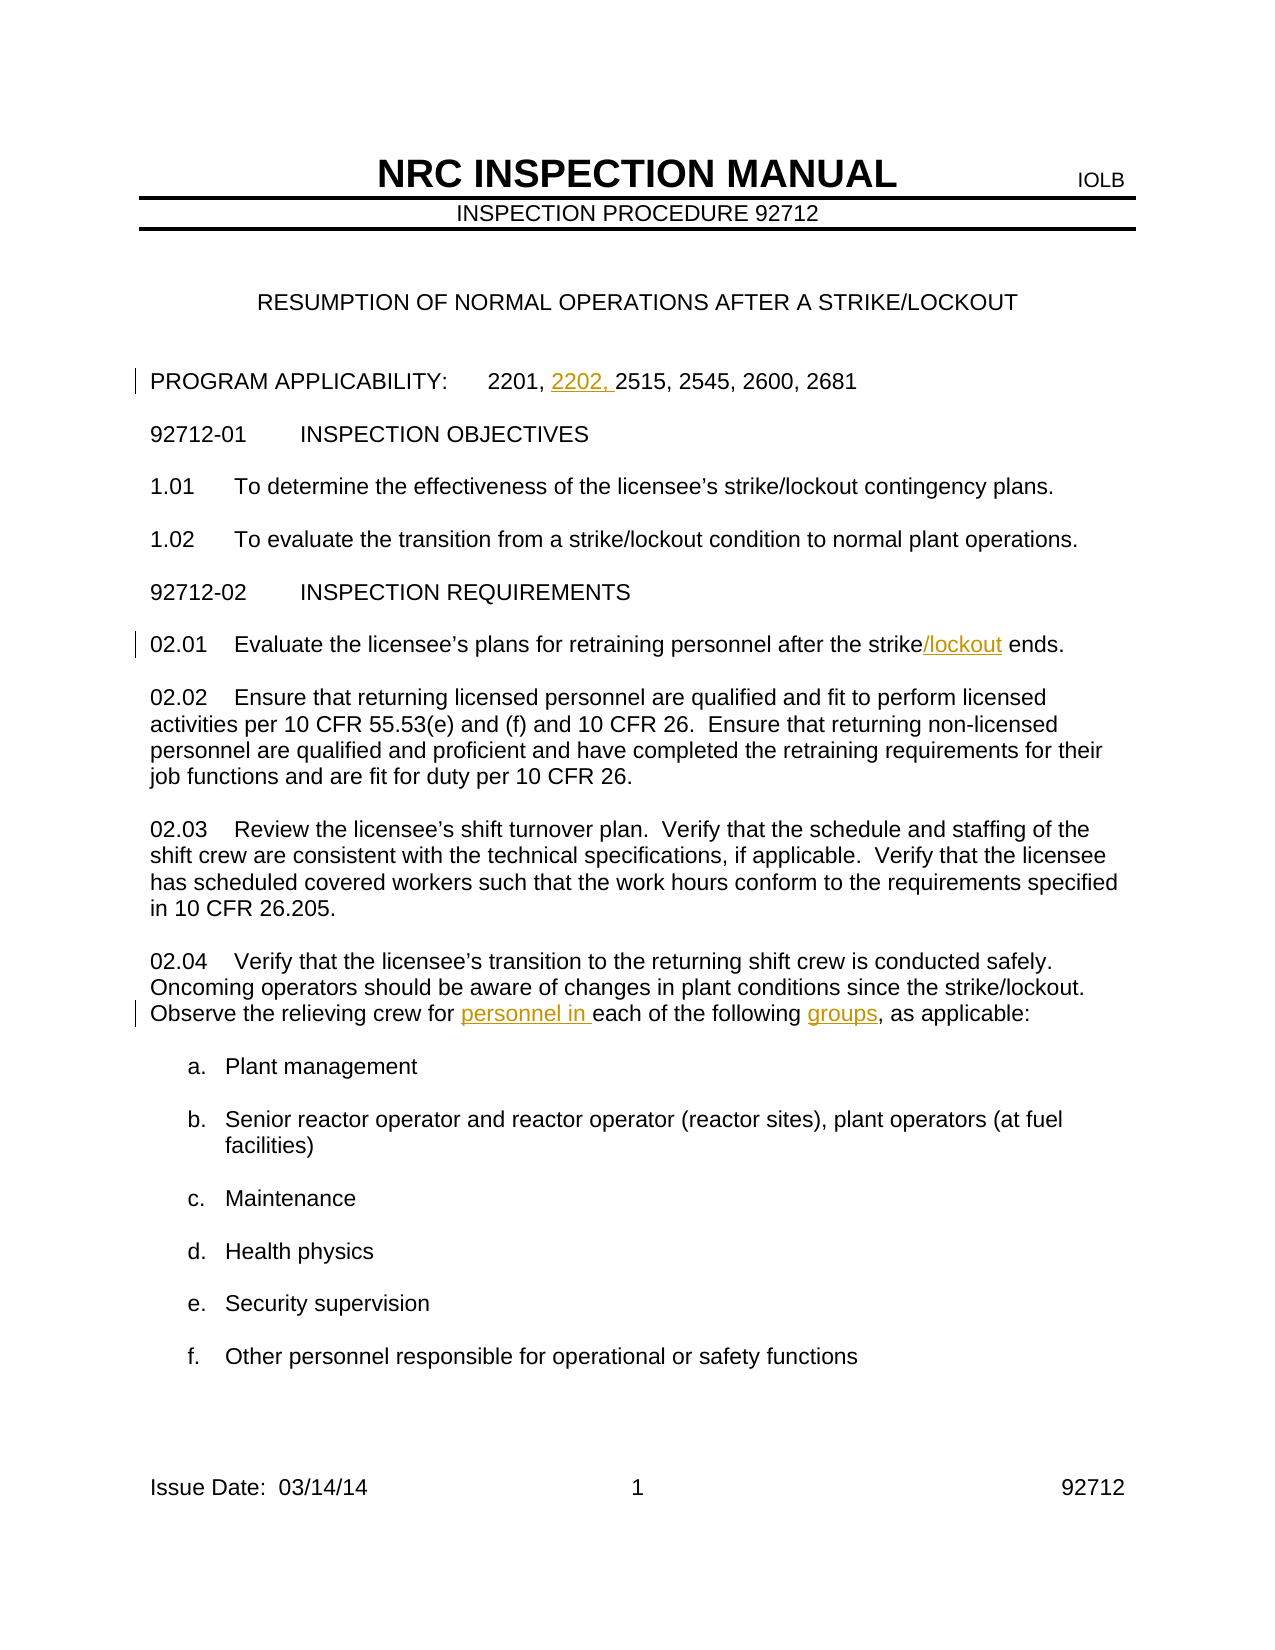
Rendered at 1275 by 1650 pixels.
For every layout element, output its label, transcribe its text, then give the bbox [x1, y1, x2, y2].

text 92712-02 INSPECTION REQUIREMENTS [150, 579, 1125, 605]
list Maintenance [187, 1185, 1125, 1211]
list Health physics [187, 1238, 1125, 1264]
text RESUMPTION OF NORMAL OPERATIONS AFTER A STRIKE/LOCKOUT [150, 289, 1125, 315]
text 1.02 To evaluate the transition from a strike/lockout condition to normal plant operations. [150, 526, 1125, 552]
text 02.03 Review the licensee’s shift turnover plan. Verify that the schedule and staffing of the shift crew are consistent with the technical specifications, if applicable. Verify that the licensee has scheduled covered workers such that the work hours conform to the requirements specified in 10 CFR 26.205. [150, 816, 1125, 921]
list Other personnel responsible for operational or safety functions [187, 1343, 1125, 1369]
text 02.04 Verify that the licensee’s transition to the returning shift crew is conducted safely. Oncoming operators should be aware of changes in plant conditions since the strike/lockout. Observe the relieving crew for each of the following , as applicable: [150, 948, 1125, 1027]
list Senior reactor operator and reactor operator (reactor sites), plant operators (at fuel facilities) [187, 1106, 1125, 1158]
table_header INSPECTION PROCEDURE 92712 [139, 200, 1136, 227]
text 92712-01 INSPECTION OBJECTIVES [150, 421, 1125, 447]
list To determine the effectiveness of the licensee’s strike/lockout contingency plans. [150, 473, 1125, 500]
text PROGRAM APPLICABILITY: 2201, 2515, 2545, 2600, 2681 [150, 368, 1125, 394]
text 02.02 Ensure that returning licensed personnel are qualified and fit to perform licensed activities per 10 CFR 55.53(e) and (f) and 10 CFR 26. Ensure that returning non-licensed personnel are qualified and proficient and have completed the retraining requirements for their job functions and are fit for duty per 10 CFR 26. [150, 684, 1125, 789]
text NRC INSPECTION MANUAL IOLB [150, 150, 1125, 196]
list Security supervision [187, 1290, 1125, 1317]
list Plant management [187, 1053, 1125, 1079]
text 02.01 Evaluate the licensee’s plans for retraining personnel after the strike ends. [150, 631, 1125, 658]
